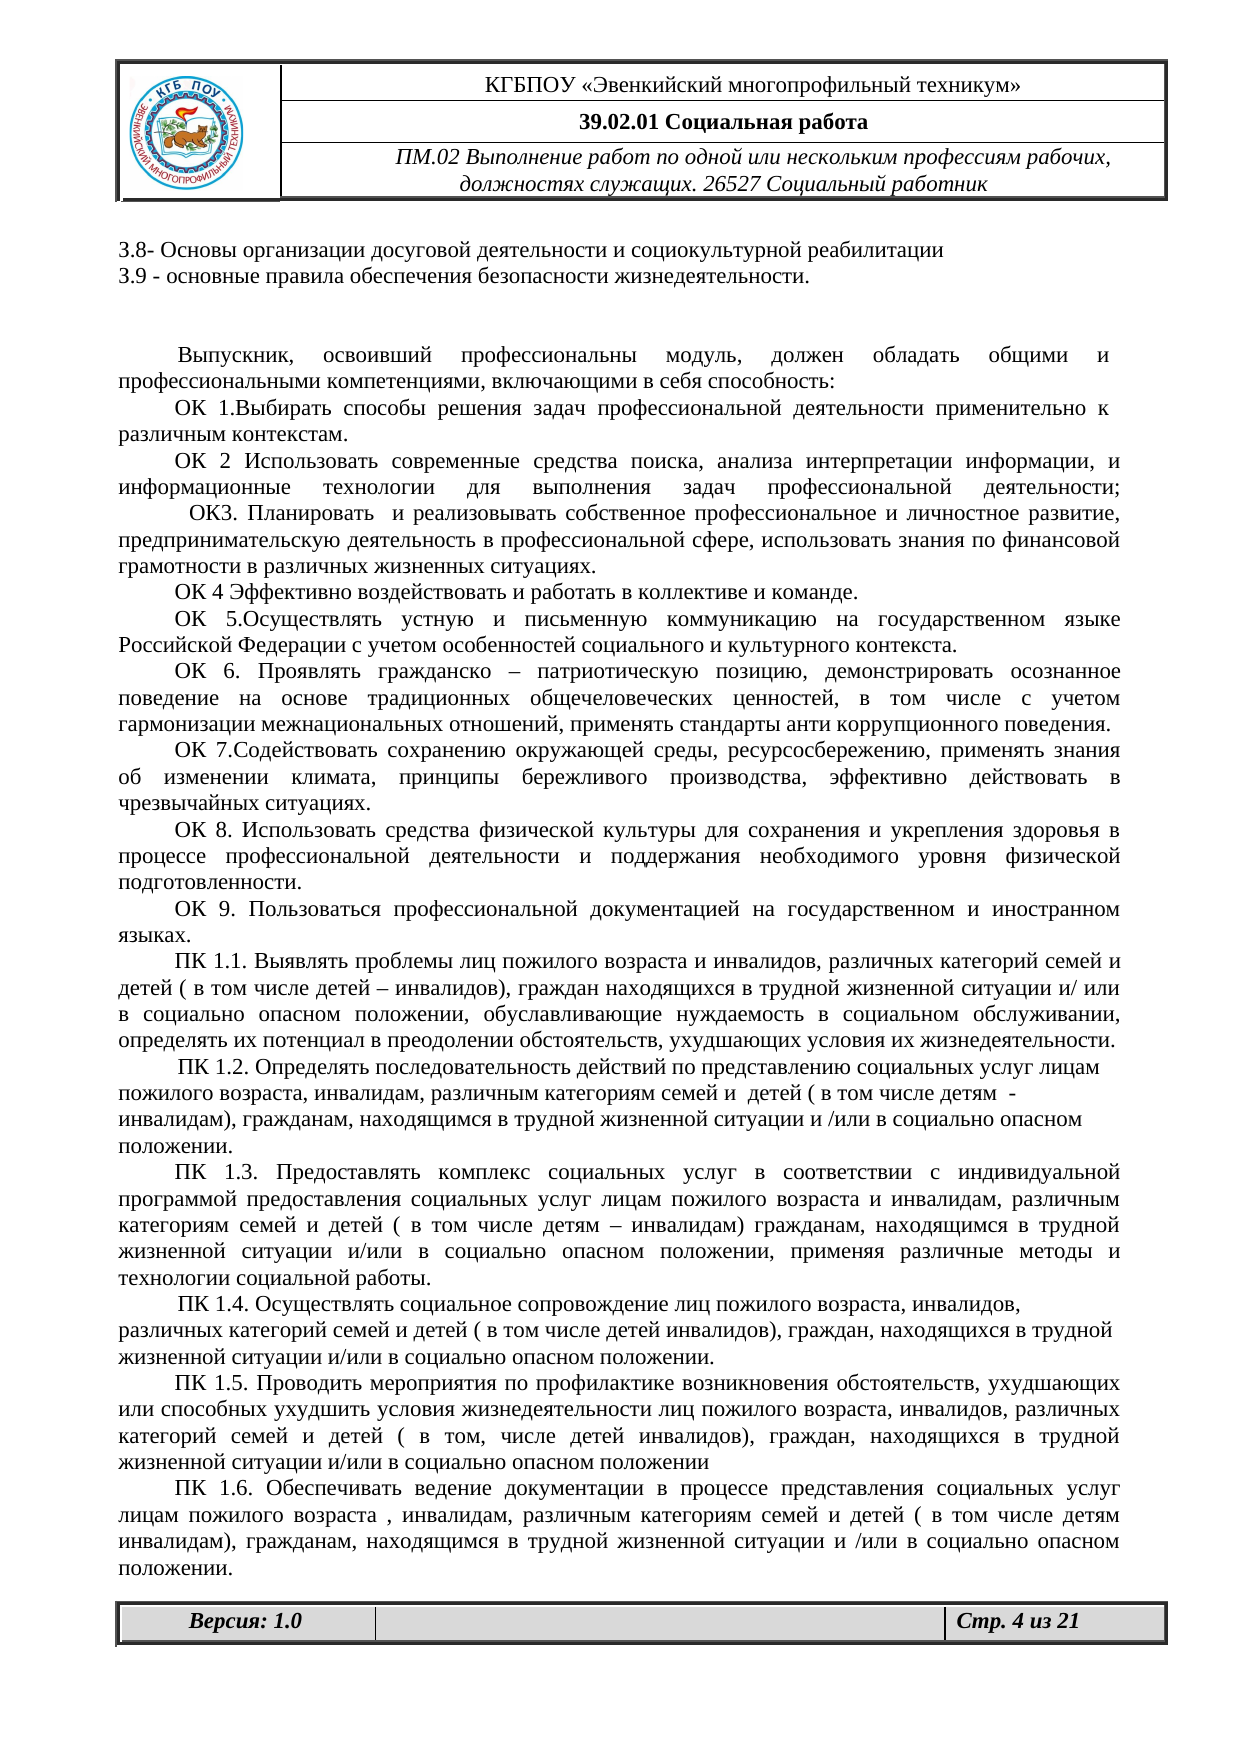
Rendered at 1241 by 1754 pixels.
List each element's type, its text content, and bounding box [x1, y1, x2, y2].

text ОК 5.Осуществлять устную и письменную коммуникацию на государственном языке Российской Федерации с учетом особенностей социального и культурного контекста. [118, 605, 1122, 657]
text ОК 7.Содействовать сохранению окружающей среды, ресурсосбережению, применять знания об изменении климата, принципы бережливого производства, эффективно действовать в чрезвычайных ситуациях. [118, 737, 1122, 816]
text ОК 6. Проявлять гражданско – патриотическую позицию, демонстрировать осознанное поведение на основе традиционных общечеловеческих ценностей, в том числе с учетом гармонизации межнациональных отношений, применять стандарты анти коррупционного поведения. [118, 657, 1122, 737]
text ОК 8. Использовать средства физической культуры для сохранения и укрепления здоровья в процессе профессиональной деятельности и поддержания необходимого уровня физической подготовленности. [118, 816, 1122, 895]
text ОК 9. Пользоваться профессиональной документацией на государственном и иностранном языках. [118, 895, 1122, 947]
text ПК 1.6. Обеспечивать ведение документации в процессе представления социальных услуг лицам пожилого возраста , инвалидам, различным категориям семей и детей ( в том числе детям инвалидам), гражданам, находящимся в трудной жизненной ситуации и /или в социально опасном положении. [118, 1474, 1122, 1580]
text ПК 1.2. Определять последовательность действий по представлению социальных услуг лицам пожилого возраста, инвалидам, различным категориям семей и детей ( в том числе детям -инвалидам), гражданам, находящимся в трудной жизненной ситуации и /или в социально опасном положении. [118, 1053, 1122, 1158]
text Выпускник, освоивший профессиональны модуль, должен обладать общими и профессиональными компетенциями, включающими в себя способность: [118, 341, 1111, 394]
text ПК 1.3. Предоставлять комплекс социальных услуг в соответствии с индивидуальной программой предоставления социальных услуг лицам пожилого возраста и инвалидам, различным категориям семей и детей ( в том числе детям – инвалидам) гражданам, находящимся в трудной жизненной ситуации и/или в социально опасном положении, применяя различные методы и технологии социальной работы. [118, 1158, 1122, 1290]
text ОК 1.Выбирать способы решения задач профессиональной деятельности применительно к различным контекстам. [118, 394, 1122, 447]
picture [129, 76, 244, 191]
text ПК 1.1. Выявлять проблемы лиц пожилого возраста и инвалидов, различных категорий семей и детей ( в том числе детей – инвалидов), граждан находящихся в трудной жизненной ситуации и/ или в социально опасном положении, обуславливающие нуждаемость в социальном обслуживании, определять их потенциал в преодолении обстоятельств, ухудшающих условия их жизнедеятельности. [118, 947, 1122, 1053]
picture [129, 76, 176, 124]
text ПК 1.5. Проводить мероприятия по профилактике возникновения обстоятельств, ухудшающих или способных ухудшить условия жизнедеятельности лиц пожилого возраста, инвалидов, различных категорий семей и детей ( в том, числе детей инвалидов), граждан, находящихся в трудной жизненной ситуации и/или в социально опасном положении [118, 1369, 1122, 1474]
text ОК 2 Использовать современные средства поиска, анализа интерпретации информации, и информационные технологии для выполнения задач профессиональной деятельности; ОК3. Планировать и реализовывать собственное профессиональное и личностное развитие, предпринимательскую деятельность в профессиональной сфере, использовать знания по финансовой грамотности в различных жизненных ситуациях. [118, 447, 1122, 578]
text ОК 4 Эффективно воздействовать и работать в коллективе и команде. [118, 578, 1122, 605]
text ПК 1.4. Осуществлять социальное сопровождение лиц пожилого возраста, инвалидов, различных категорий семей и детей ( в том числе детей инвалидов), граждан, находящихся в трудной жизненной ситуации и/или в социально опасном положении. [118, 1290, 1122, 1369]
